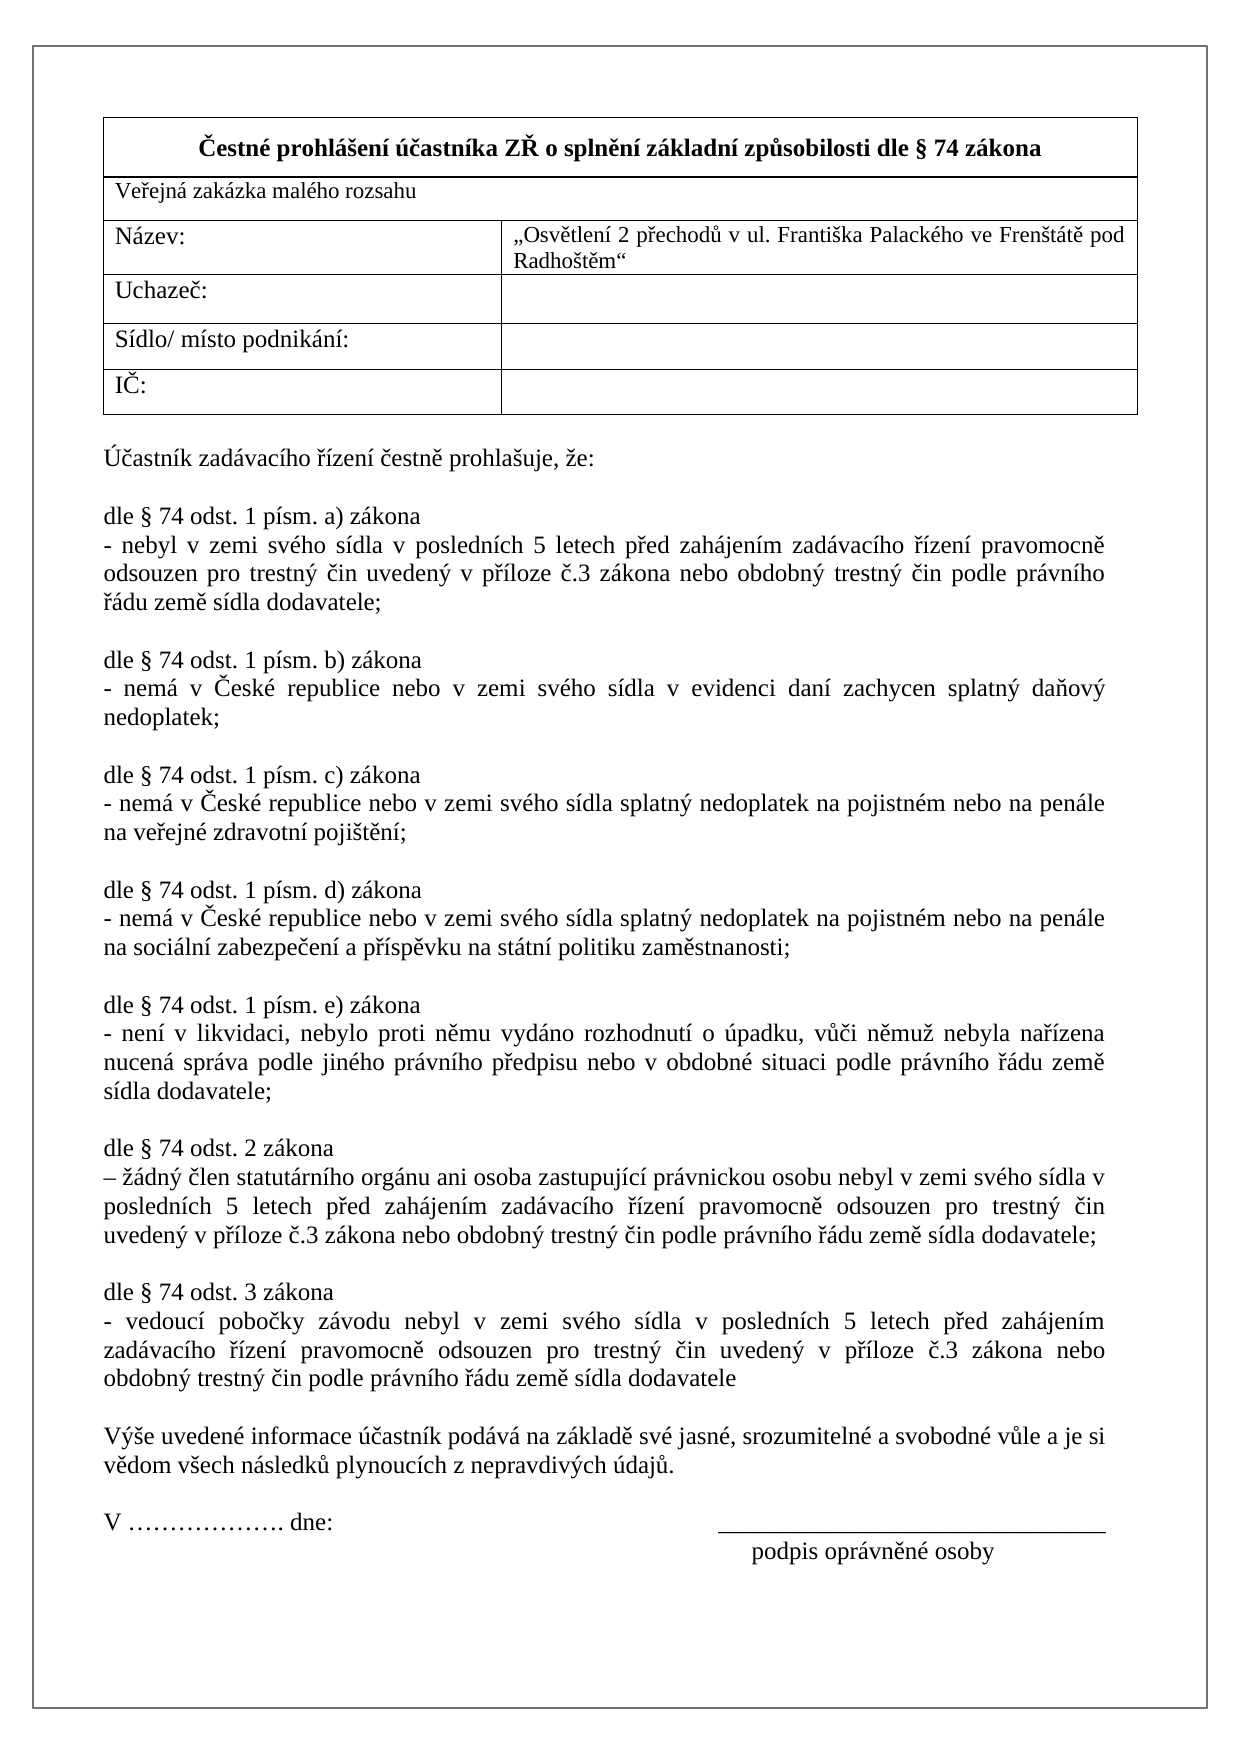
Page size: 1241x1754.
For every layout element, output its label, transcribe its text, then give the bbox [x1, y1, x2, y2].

text - není v likvidaci, nebylo proti němu vydáno rozhodnutí o úpadku, vůči němuž nebyla nařízena nucená správa podle jiného právního předpisu nebo v obdobné situaci podle právního řádu země sídla dodavatele; [103, 1018, 1106, 1105]
text dle § 74 odst. 1 písm. d) zákona [103, 875, 1106, 903]
text dle § 74 odst. 1 písm. b) zákona [103, 645, 1106, 673]
text Výše uvedené informace účastník podává na základě své jasné, srozumitelné a svobodné vůle a je si vědom všech následků plynoucích z nepravdivých údajů. [103, 1421, 1106, 1478]
text dle § 74 odst. 3 zákona [103, 1277, 1106, 1306]
table_cell Sídlo/ místo podnikání: [104, 324, 501, 369]
text - nemá v České republice nebo v zemi svého sídla v evidenci daní zachycen splatný daňový nedoplatek; [103, 673, 1106, 731]
table_cell Veřejná zakázka malého rozsahu [104, 178, 1137, 220]
text dle § 74 odst. 2 zákona [103, 1133, 1106, 1162]
text - nemá v České republice nebo v zemi svého sídla splatný nedoplatek na pojistném nebo na penále na veřejné zdravotní pojištění; [103, 788, 1106, 846]
table_cell „Osvětlení 2 přechodů v ul. Františka Palackého ve Frenštátě pod Radhoštěm“ [502, 221, 1137, 274]
text - nebyl v zemi svého sídla v posledních 5 letech před zahájením zadávacího řízení pravomocně odsouzen pro trestný čin uvedený v příloze č.3 zákona nebo obdobný trestný čin podle právního řádu země sídla dodavatele; [103, 530, 1106, 616]
text dle § 74 odst. 1 písm. e) zákona [103, 990, 1106, 1018]
table_cell [502, 324, 1137, 369]
text dle § 74 odst. 1 písm. a) zákona [103, 501, 1106, 530]
table_cell Název: [104, 221, 501, 274]
text V ………………. dne: _______________________________ podpis oprávněné osoby [103, 1507, 1106, 1565]
table_cell [502, 275, 1137, 323]
text - vedoucí pobočky závodu nebyl v zemi svého sídla v posledních 5 letech před zahájením zadávacího řízení pravomocně odsouzen pro trestný čin uvedený v příloze č.3 zákona nebo obdobný trestný čin podle právního řádu země sídla dodavatele [103, 1306, 1106, 1392]
text – žádný člen statutárního orgánu ani osoba zastupující právnickou osobu nebyl v zemi svého sídla v posledních 5 letech před zahájením zadávacího řízení pravomocně odsouzen pro trestný čin uvedený v příloze č.3 zákona nebo obdobný trestný čin podle právního řádu země sídla dodavatele; [103, 1162, 1106, 1248]
table_cell Uchazeč: [104, 275, 501, 323]
text Účastník zadávacího řízení čestně prohlašuje, že: [103, 443, 1106, 472]
table_cell [502, 370, 1137, 414]
table_header Čestné prohlášení účastníka ZŘ o splnění základní způsobilosti dle § 74 zákona [104, 118, 1137, 176]
text - nemá v České republice nebo v zemi svého sídla splatný nedoplatek na pojistném nebo na penále na sociální zabezpečení a příspěvku na státní politiku zaměstnanosti; [103, 903, 1106, 961]
text dle § 74 odst. 1 písm. c) zákona [103, 760, 1106, 788]
table_cell IČ: [104, 370, 501, 414]
